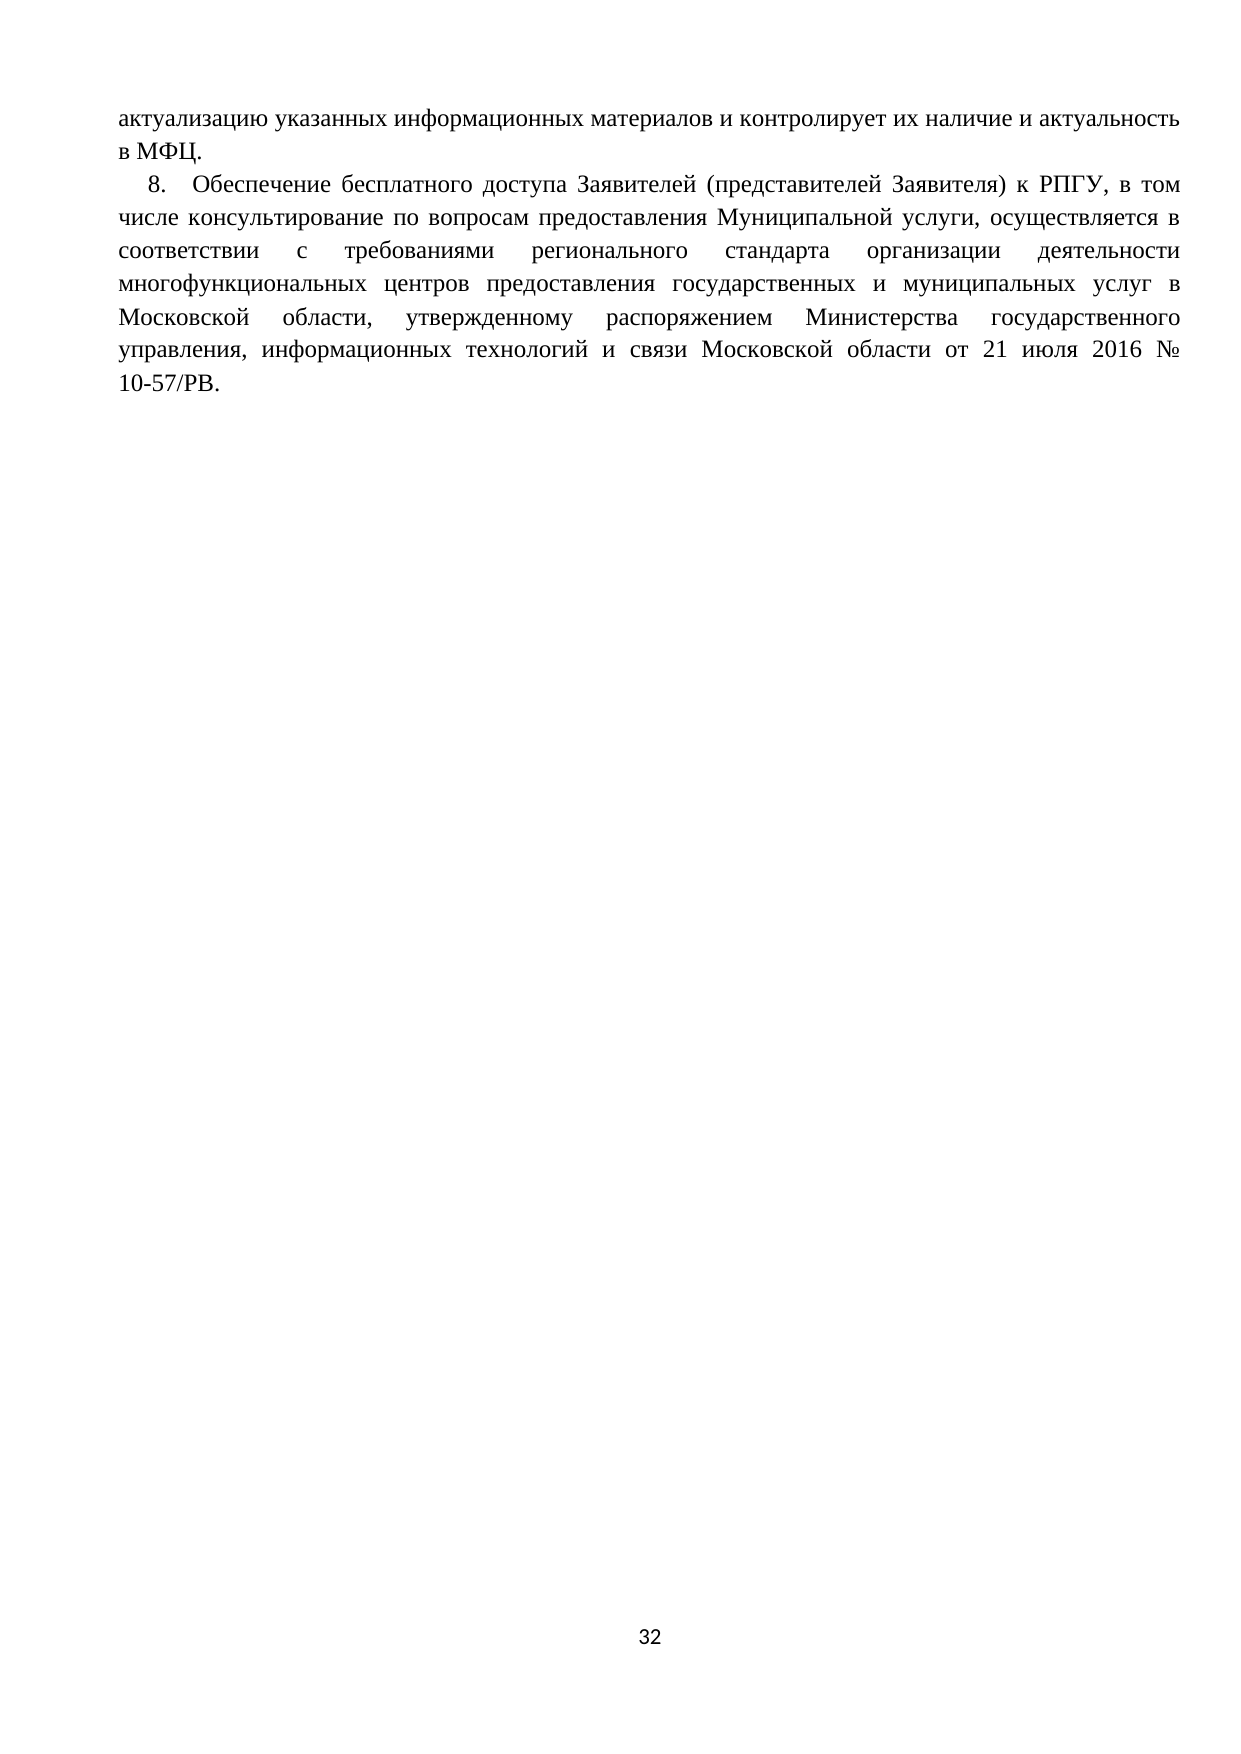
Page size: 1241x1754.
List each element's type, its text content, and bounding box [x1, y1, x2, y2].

text Обеспечение бесплатного доступа Заявителей (представителей Заявителя) к РПГУ, в том числе консультирование по вопросам предоставления Муниципальной услуги, осуществляется в соответствии с требованиями регионального стандарта организации деятельности многофункциональных центров предоставления государственных и муниципальных услуг в Московской области, утвержденному распоряжением Министерства государственного управления, информационных технологий и связи Московской области от 21 июля 2016 № 10-57/РВ. [118, 169, 1181, 396]
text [118, 103, 1181, 165]
